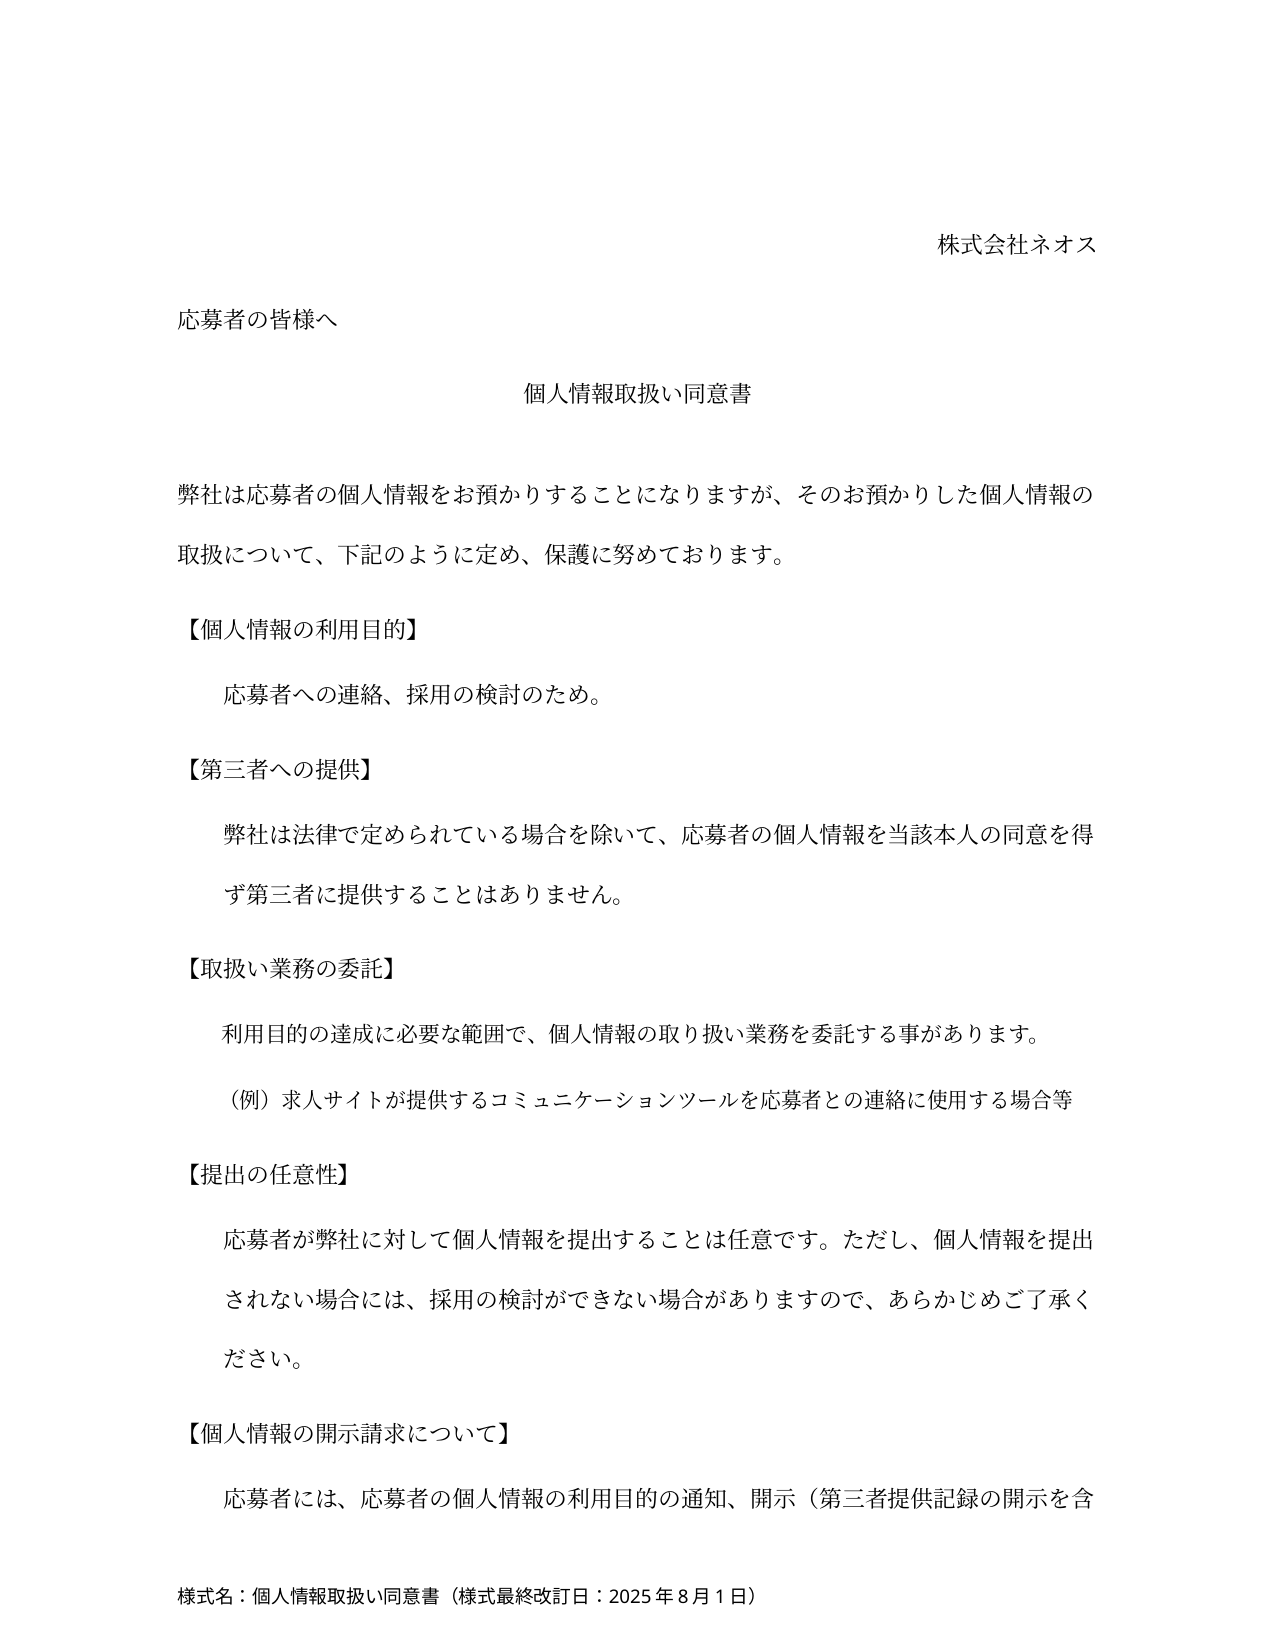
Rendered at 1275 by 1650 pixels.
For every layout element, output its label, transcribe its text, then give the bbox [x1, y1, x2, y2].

text 応募者の皆様へ [177, 288, 1098, 348]
text 【提出の任意性】 [177, 1143, 1098, 1203]
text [223, 1468, 1098, 1528]
text 弊社は法律で定められている場合を除いて、応募者の個人情報を当該本人の同意を得ず第三者に提供することはありません。 [223, 804, 1098, 923]
text 個人情報取扱い同意書 [177, 363, 1098, 423]
text 【取扱い業務の委託】 [177, 938, 1098, 997]
text 【個人情報の開示請求について】 [177, 1403, 1098, 1462]
text 応募者への連絡、採用の検討のため。 [177, 664, 1098, 723]
text 応募者が弊社に対して個人情報を提出することは任意です。ただし、個人情報を提出されない場合には、採用の検討ができない場合がありますので、あらかじめご了承ください。 [223, 1209, 1098, 1388]
text 【個人情報の利用目的】 [177, 598, 1098, 658]
text 弊社は応募者の個人情報をお預かりすることになりますが、そのお預かりした個人情報の取扱について、下記のように定め、保護に努めております。 [177, 464, 1098, 583]
text 【第三者への提供】 [177, 738, 1098, 798]
text 株式会社ネオス [177, 214, 1098, 274]
text （例）求人サイトが提供するコミュニケーションツールを応募者との連絡に使用する場合等 [177, 1069, 1098, 1128]
text 利用目的の達成に必要な範囲で、個人情報の取り扱い業務を委託する事があります。 [177, 1003, 1098, 1063]
